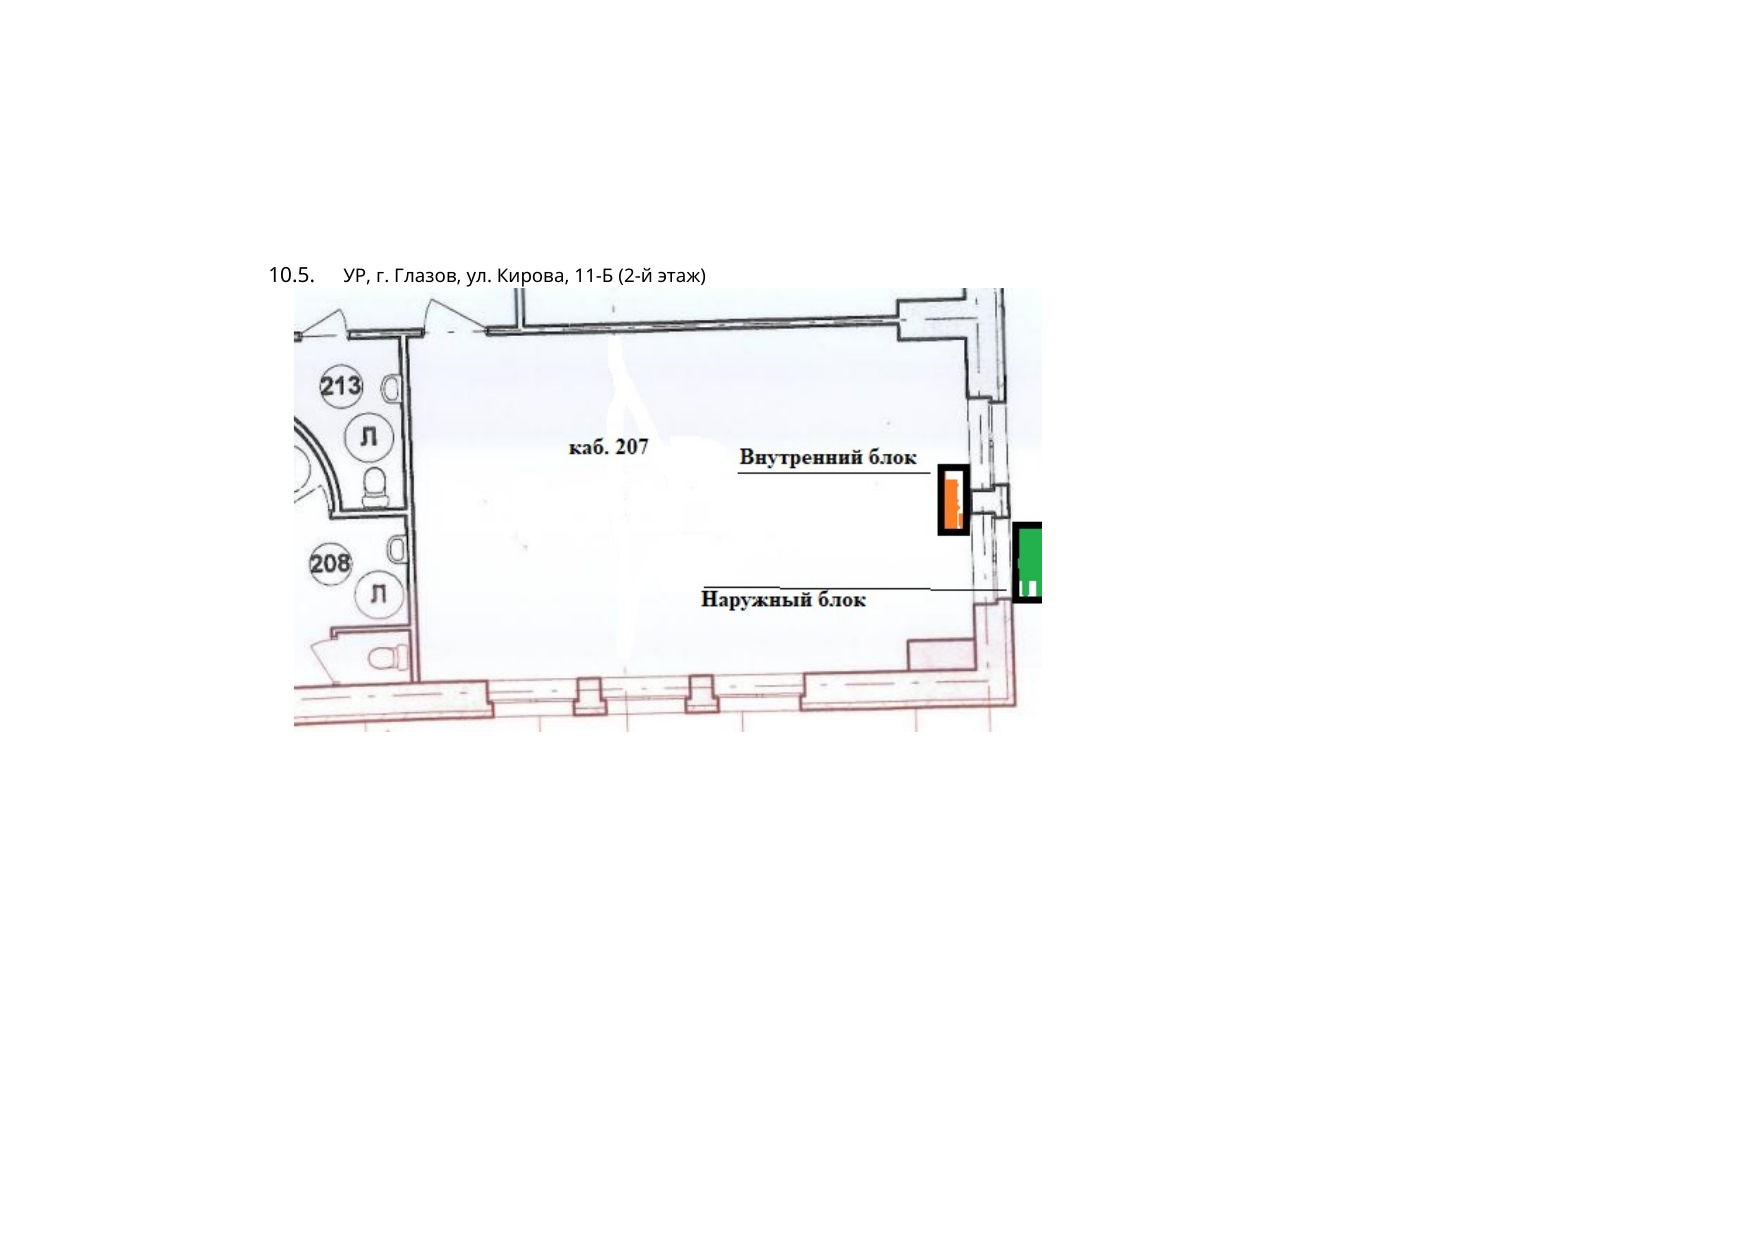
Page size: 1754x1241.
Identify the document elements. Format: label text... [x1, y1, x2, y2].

list УР, г. Глазов, ул. Кирова, 11-Б (2-й этаж) [268, 261, 1717, 289]
picture [293, 288, 1042, 732]
